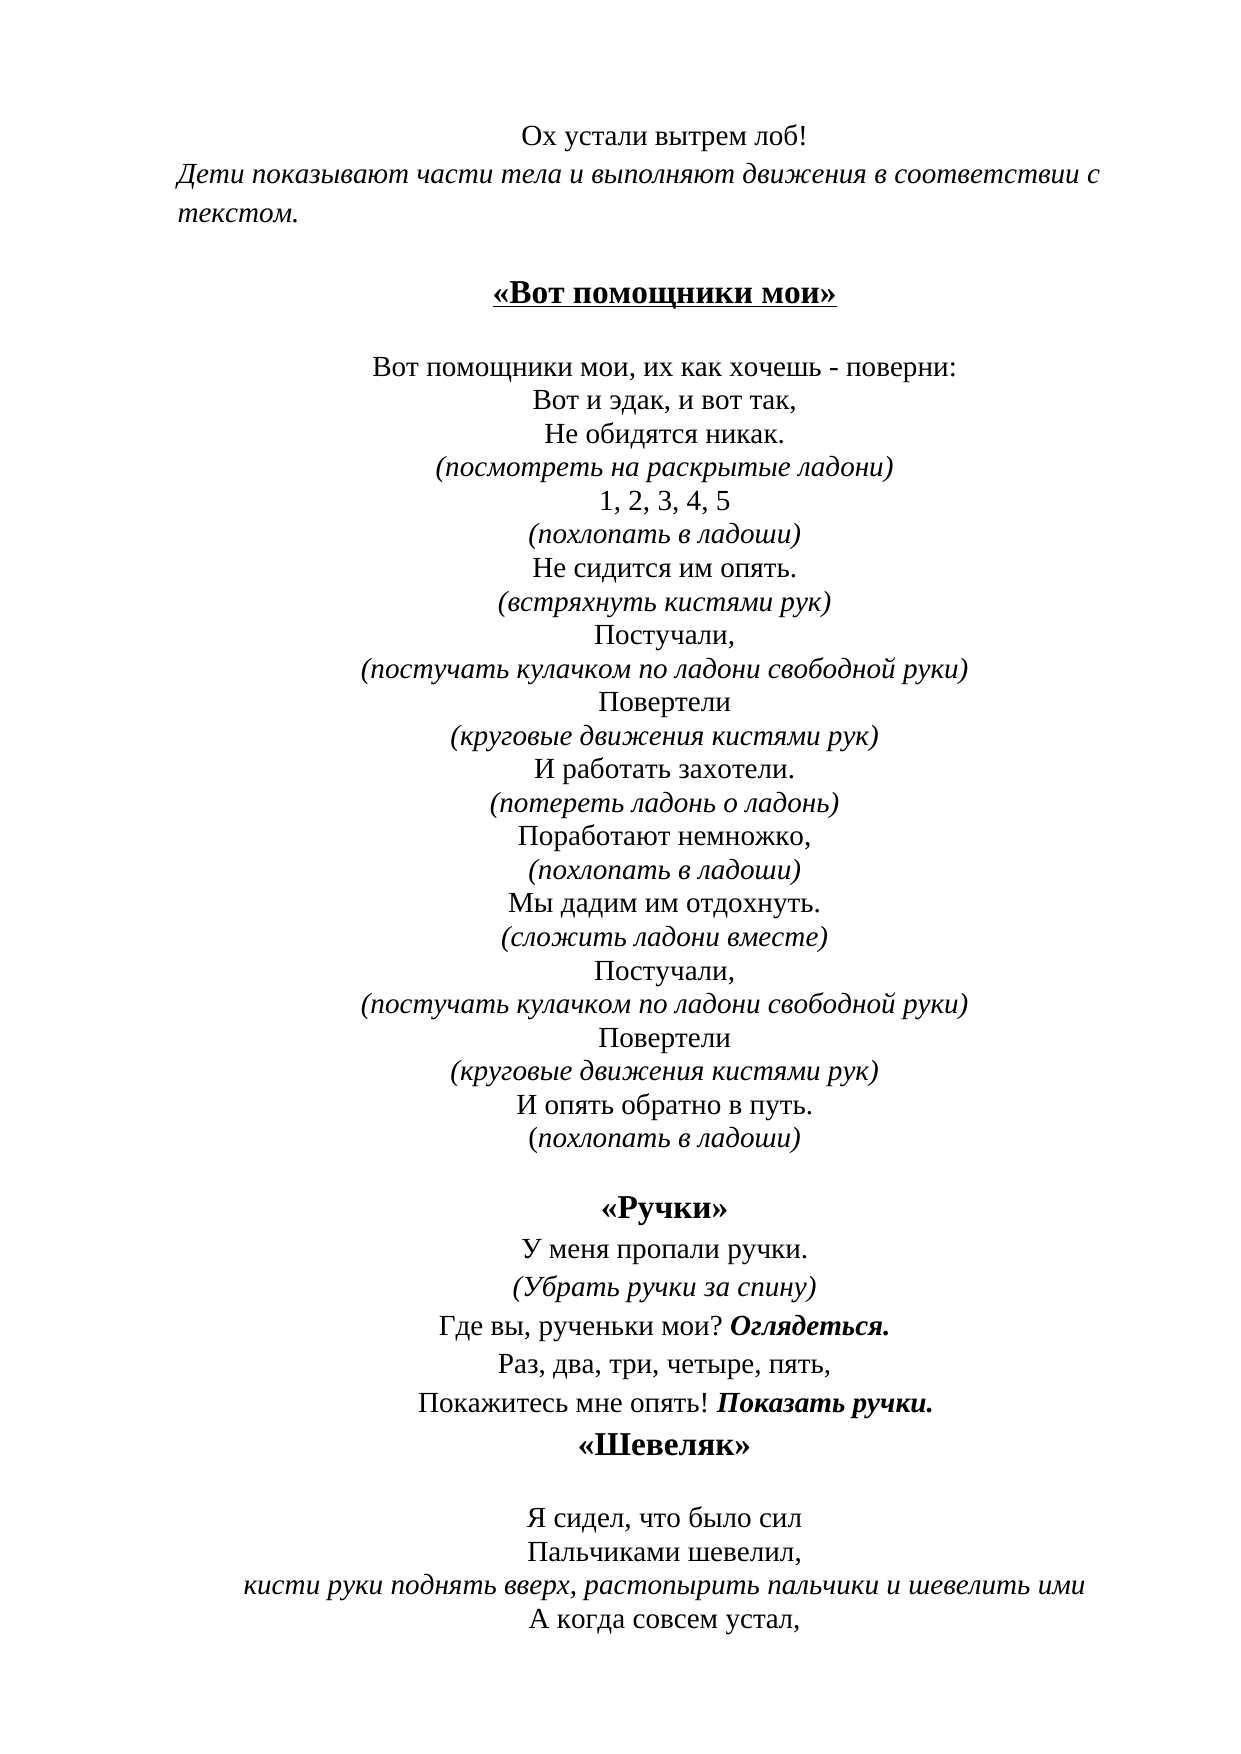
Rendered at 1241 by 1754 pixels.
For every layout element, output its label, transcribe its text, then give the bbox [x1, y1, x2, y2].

text Повертели [177, 684, 1152, 718]
text «Шевеляк» [177, 1424, 1152, 1462]
text Пальчиками шевелил, [177, 1534, 1152, 1567]
text (сложить ладони вместе) [177, 919, 1152, 953]
text (встряхнуть кистями рук) [177, 584, 1152, 617]
text Я сидел, что было сил [177, 1500, 1152, 1534]
text Вот и эдак, и вот так, [177, 382, 1152, 416]
text Где вы, рученьки мои? Оглядеться. [177, 1308, 1152, 1342]
text Постучали, [177, 953, 1152, 986]
text Не сидится им опять. [177, 550, 1152, 584]
text (постучать кулачком по ладони свободной руки) [177, 986, 1152, 1020]
text Покажитесь мне опять! Показать ручки. [177, 1385, 1152, 1419]
text (похлопать в ладоши) [177, 852, 1152, 886]
text И опять обратно в путь. [177, 1087, 1152, 1120]
text Постучали, [177, 617, 1152, 651]
text (круговые движения кистями рук) [177, 1053, 1152, 1087]
text Поработают немножко, [177, 818, 1152, 852]
text кисти руки поднять вверх, растопырить пальчики и шевелить ими [177, 1567, 1152, 1601]
text Мы дадим им отдохнуть. [177, 886, 1152, 919]
text У меня пропали ручки. [177, 1231, 1152, 1264]
text (посмотреть на раскрытые ладони) [177, 449, 1152, 483]
text (круговые движения кистями рук) [177, 718, 1152, 751]
text (похлопать в ладоши) [177, 517, 1152, 550]
text Раз, два, три, четыре, пять, [177, 1347, 1152, 1380]
text А когда совсем устал, [177, 1601, 1152, 1634]
text Не обидятся никак. [177, 416, 1152, 449]
text И работать захотели. [177, 751, 1152, 785]
text 1, 2, 3, 4, 5 [177, 483, 1152, 517]
text Дети показывают части тела и выполняют движения в соответствии с текстом. [177, 157, 1152, 229]
text Повертели [177, 1020, 1152, 1053]
text «Ручки» [177, 1187, 1152, 1225]
text Вот помощники мои, их как хочешь - поверни: [177, 349, 1152, 382]
text (похлопать в ладоши) [177, 1120, 1152, 1154]
text (потереть ладонь о ладонь) [177, 785, 1152, 818]
text «Вот помощники мои» [177, 272, 1152, 311]
text (постучать кулачком по ладони свободной руки) [177, 651, 1152, 684]
text Ох устали вытрем лоб! [177, 118, 1152, 152]
text (Убрать ручки за спину) [177, 1269, 1152, 1303]
